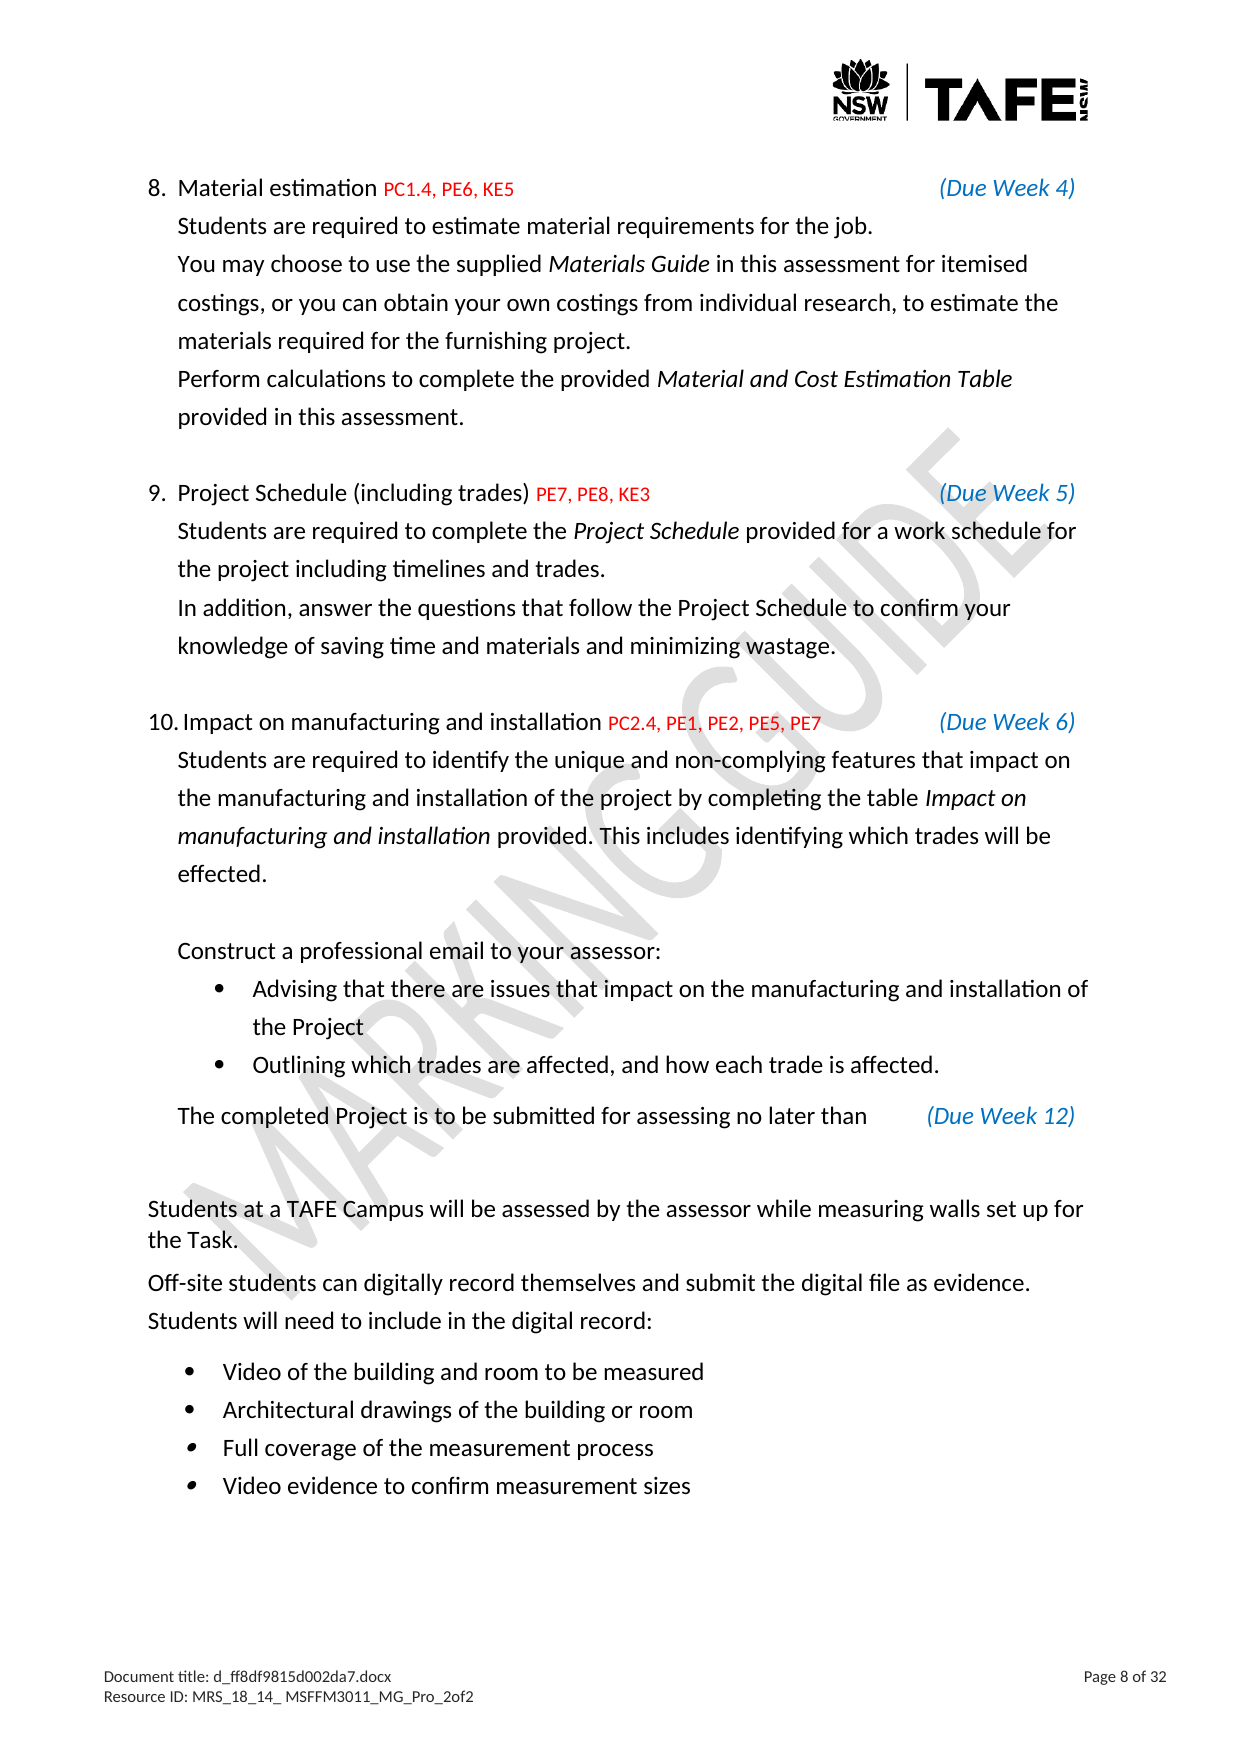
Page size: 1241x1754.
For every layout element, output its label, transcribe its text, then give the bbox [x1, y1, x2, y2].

list Video of the building and room to be measured [185, 1356, 1092, 1386]
list Architectural drawings of the building or room [185, 1394, 1092, 1424]
list Perform calculations to complete the provided Material and Cost Estimation Table provided in this assessment. [177, 363, 1092, 432]
text The completed Project is to be submitted for assessing no later than (Due Week 12) [177, 1100, 1092, 1130]
list Material estimation PC1.4, PE6, KE5 (Due Week 4) [148, 172, 1092, 203]
list Impact on manufacturing and installation PC2.4, PE1, PE2, PE5, PE7 (Due Week 6) [148, 706, 1092, 737]
list Students are required to estimate material requirements for the job. [177, 210, 1092, 241]
text Off-site students can digitally record themselves and submit the digital file as evidence. Students will need to include in the digital record: [148, 1267, 1092, 1336]
list Video evidence to confirm measurement sizes [185, 1470, 1092, 1501]
picture [831, 57, 1088, 121]
text Students at a TAFE Campus will be assessed by the assessor while measuring walls set up for the Task. [148, 1193, 1092, 1254]
list Students are required to complete the Project Schedule provided for a work schedule for the project including timelines and trades. [177, 515, 1092, 584]
list Construct a professional email to your assessor: [177, 935, 1092, 965]
list Outlining which trades are affected, and how each trade is affected. [215, 1049, 1092, 1080]
list Project Schedule (including trades) PE7, PE8, KE3 (Due Week 5) [148, 477, 1092, 508]
list In addition, answer the questions that follow the Project Schedule to confirm your knowledge of saving time and materials and minimizing wastage. [177, 592, 1092, 660]
list You may choose to use the supplied Materials Guide in this assessment for itemised costings, or you can obtain your own costings from individual research, to estimate the materials required for the furnishing project. [177, 248, 1092, 355]
list Full coverage of the measurement process [185, 1432, 1092, 1462]
list Students are required to identify the unique and non-complying features that impact on the manufacturing and installation of the project by completing the table Impact on manufacturing and installation provided. This includes identifying which trades will be effected. [177, 744, 1092, 889]
list Advising that there are issues that impact on the manufacturing and installation of the Project [215, 973, 1092, 1042]
